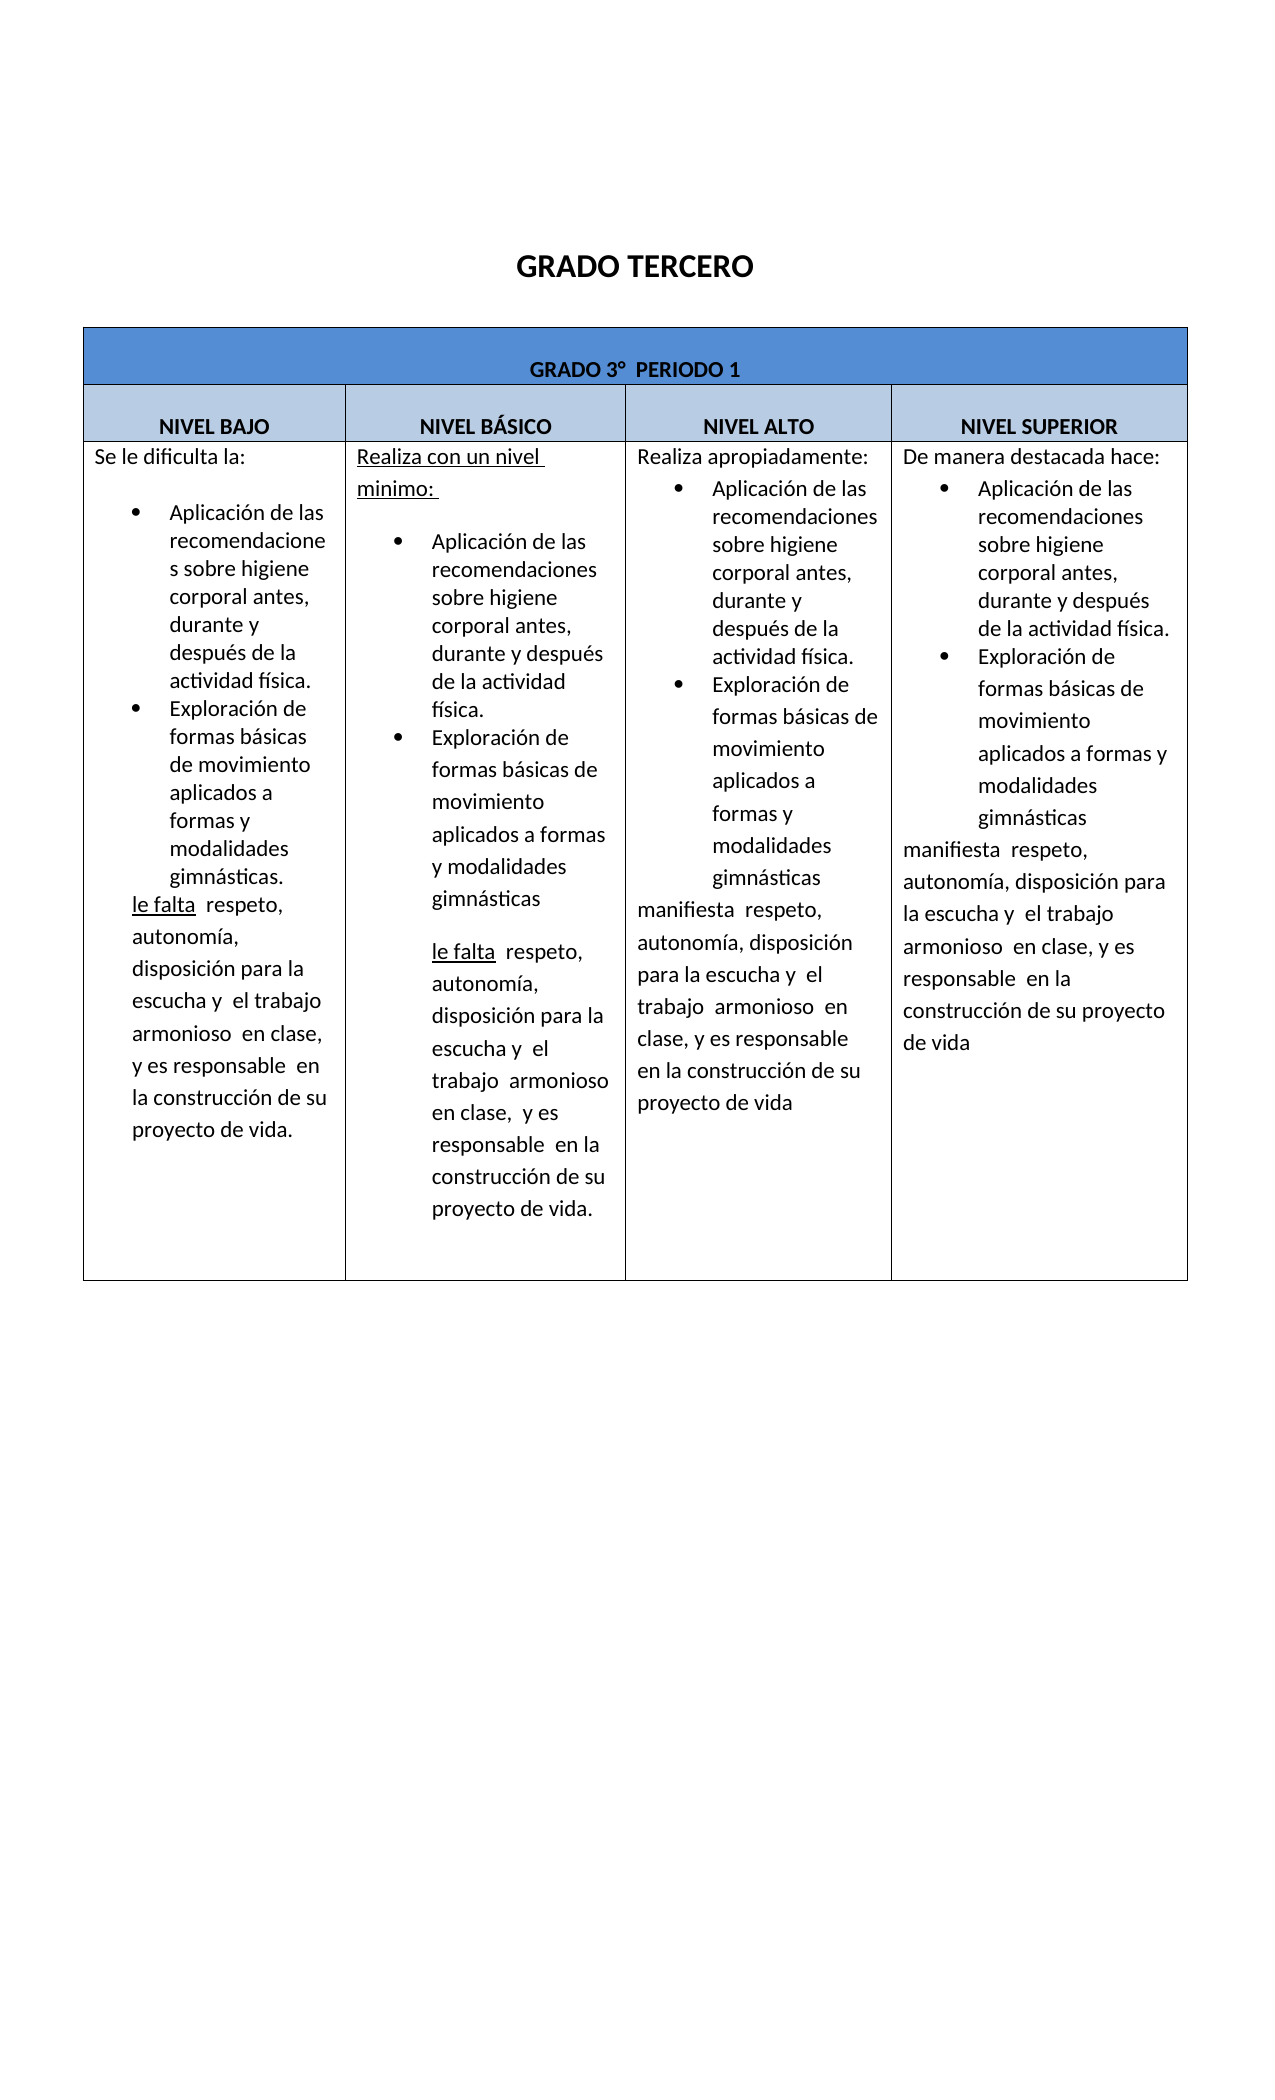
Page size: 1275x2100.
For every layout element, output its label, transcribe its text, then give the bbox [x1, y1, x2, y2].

table_cell Realiza con un nivel minimo: Aplicación de las recomendaciones sobre higiene corporal antes, durante y después de la actividad física. Exploración de formas básicas de movimiento aplicados a formas y modalidades gimnásticas le falta respeto, autonomía, disposición para la escucha y el trabajo armonioso en clase, y es responsable en la construcción de su proyecto de vida. [346, 442, 625, 1279]
table_cell NIVEL BAJO [84, 385, 345, 441]
table_cell Se le dificulta la: Aplicación de las recomendaciones sobre higiene corporal antes, durante y después de la actividad física. Exploración de formas básicas de movimiento aplicados a formas y modalidades gimnásticas. le falta respeto, autonomía, disposición para la escucha y el trabajo armonioso en clase, y es responsable en la construcción de su proyecto de vida. [84, 442, 345, 1279]
table_header GRADO 3° PERIODO 1 [84, 328, 1187, 384]
table_cell De manera destacada hace: Aplicación de las recomendaciones sobre higiene corporal antes, durante y después de la actividad física. Exploración de formas básicas de movimiento aplicados a formas y modalidades gimnásticas manifiesta respeto, autonomía, disposición para la escucha y el trabajo armonioso en clase, y es responsable en la construcción de su proyecto de vida [892, 442, 1187, 1279]
table_cell NIVEL ALTO [626, 385, 891, 441]
table_cell NIVEL BÁSICO [346, 385, 625, 441]
text GRADO TERCERO [103, 245, 1167, 285]
table_cell Realiza apropiadamente: Aplicación de las recomendaciones sobre higiene corporal antes, durante y después de la actividad física. Exploración de formas básicas de movimiento aplicados a formas y modalidades gimnásticas manifiesta respeto, autonomía, disposición para la escucha y el trabajo armonioso en clase, y es responsable en la construcción de su proyecto de vida [626, 442, 891, 1279]
table_cell NIVEL SUPERIOR [892, 385, 1187, 441]
